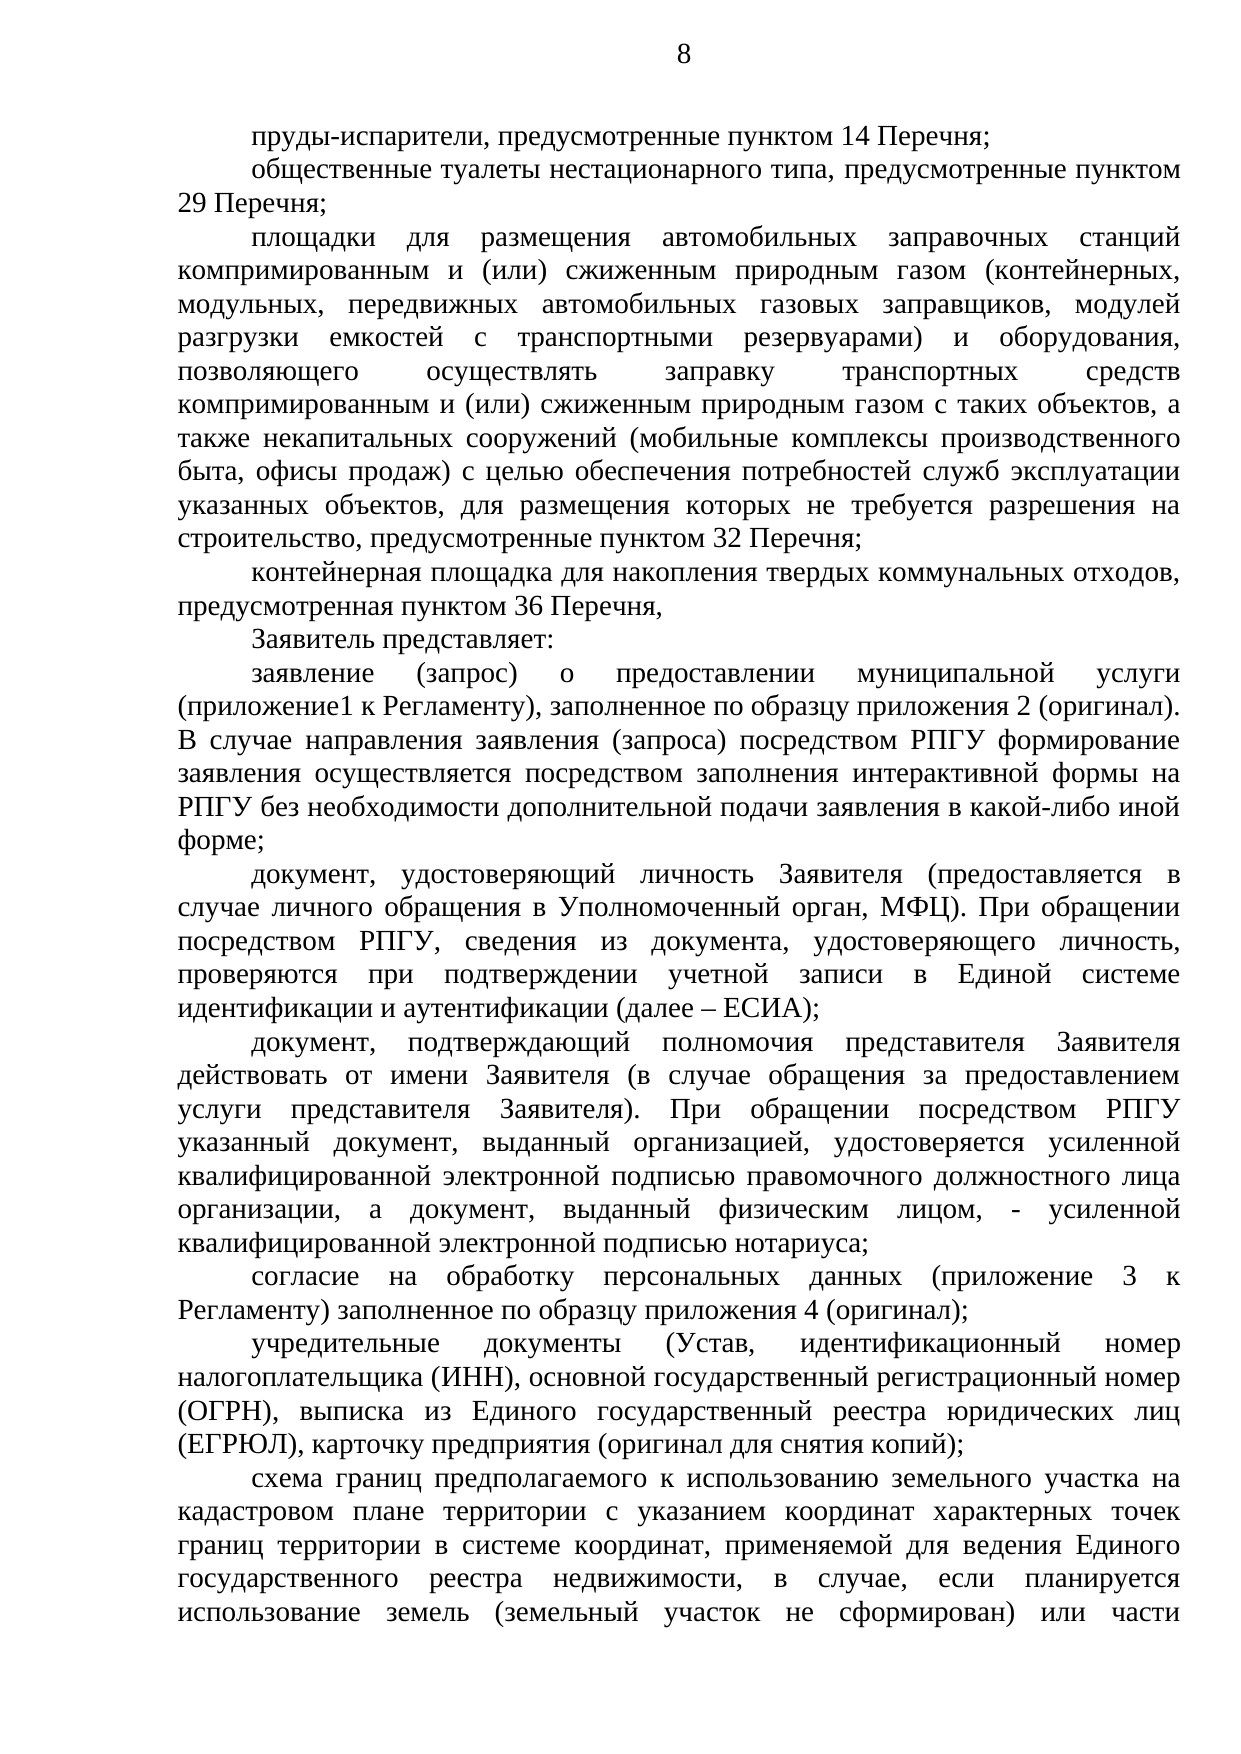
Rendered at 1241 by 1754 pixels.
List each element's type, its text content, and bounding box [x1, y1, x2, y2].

text контейнерная площадка для накопления твердых коммунальных отходов, предусмотренная пунктом 36 Перечня, [177, 554, 1181, 621]
text площадки для размещения автомобильных заправочных станций компримированным и (или) сжиженным природным газом (контейнерных, модульных, передвижных автомобильных газовых заправщиков, модулей разгрузки емкостей с транспортными резервуарами) и оборудования, позволяющего осуществлять заправку транспортных средств компримированным и (или) сжиженным природным газом с таких объектов, а также некапитальных сооружений (мобильные комплексы производственного быта, офисы продаж) с целью обеспечения потребностей служб эксплуатации указанных объектов, для размещения которых не требуется разрешения на строительство, предусмотренные пунктом 32 Перечня; [177, 219, 1181, 554]
text документ, подтверждающий полномочия представителя Заявителя действовать от имени Заявителя (в случае обращения за предоставлением услуги представителя Заявителя). При обращении посредством РПГУ указанный документ, выданный организацией, удостоверяется усиленной квалифицированной электронной подписью правомочного должностного лица организации, а документ, выданный физическим лицом, - усиленной квалифицированной электронной подписью нотариуса; [177, 1024, 1181, 1258]
text заявление (запрос) о предоставлении муниципальной услуги (приложение1 к Регламенту), заполненное по образцу приложения 2 (оригинал). В случае направления заявления (запроса) посредством РПГУ формирование заявления осуществляется посредством заполнения интерактивной формы на РПГУ без необходимости дополнительной подачи заявления в какой-либо иной форме; [177, 655, 1181, 856]
text учредительные документы (Устав, идентификационный номер налогоплательщика (ИНН), основной государственный регистрационный номер (ОГРН), выписка из Единого государственный реестра юридических лиц (ЕГРЮЛ), карточку предприятия (оригинал для снятия копий); [177, 1326, 1181, 1460]
text документ, удостоверяющий личность Заявителя (предоставляется в случае личного обращения в Уполномоченный орган, МФЦ). При обращении посредством РПГУ, сведения из документа, удостоверяющего личность, проверяются при подтверждении учетной записи в Единой системе идентификации и аутентификации (далее – ЕСИА); [177, 856, 1181, 1024]
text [177, 1460, 1181, 1627]
text общественные туалеты нестационарного типа, предусмотренные пунктом 29 Перечня; [177, 152, 1181, 219]
text Заявитель представляет: [177, 621, 1181, 655]
text пруды-испарители, предусмотренные пунктом 14 Перечня; [177, 118, 1181, 152]
text согласие на обработку персональных данных (приложение 3 к Регламенту) заполненное по образцу приложения 4 (оригинал); [177, 1258, 1181, 1326]
